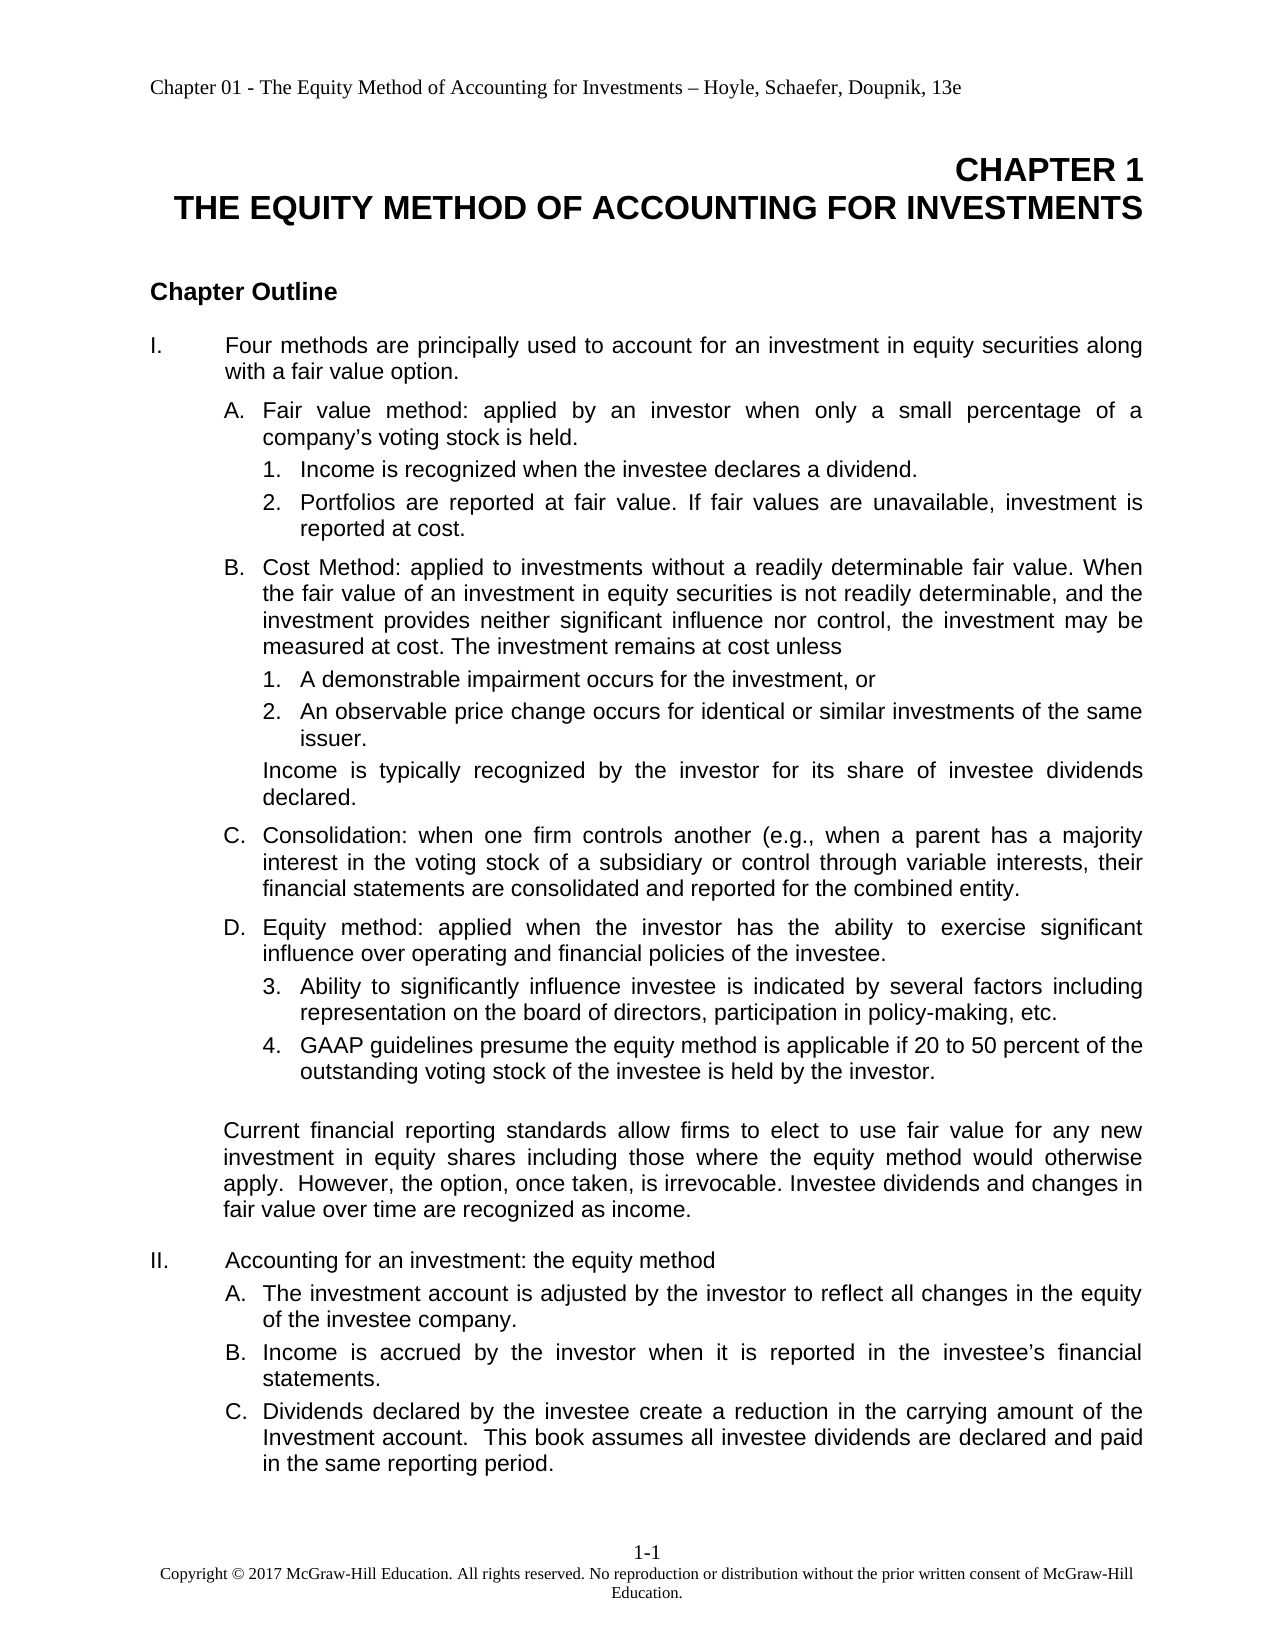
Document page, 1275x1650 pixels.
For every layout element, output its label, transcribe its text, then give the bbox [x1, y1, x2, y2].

text Current financial reporting standards allow firms to elect to use fair value for any new investment in equity shares including those where the equity method would otherwise apply. However, the option, once taken, is irrevocable. Investee dividends and changes in fair value over time are recognized as income. [223, 1117, 1144, 1223]
list Four methods are principally used to account for an investment in equity securities along with a fair value option. [150, 332, 1144, 385]
list A demonstrable impairment occurs for the investment, or [262, 666, 1144, 692]
list The investment account is adjusted by the investor to reflect all changes in the equity of the investee company. [225, 1280, 1144, 1332]
list Dividends declared by the investee create a reduction in the carrying amount of the Investment account. This book assumes all investee dividends are declared and paid in the same reporting period. [225, 1398, 1144, 1477]
list Consolidation: when one firm controls another (e.g., when a parent has a majority interest in the voting stock of a subsidiary or control through variable interests, their financial statements are consolidated and reported for the combined entity. [223, 822, 1144, 901]
list Equity method: applied when the investor has the ability to exercise significant influence over operating and financial policies of the investee. [223, 914, 1144, 967]
subtitle Chapter Outline [150, 277, 1144, 306]
title the equity method of accounting for investments [150, 188, 1144, 227]
list Cost Method: applied to investments without a readily determinable fair value. When the fair value of an investment in equity securities is not readily determinable, and the investment provides neither significant influence nor control, the investment may be measured at cost. The investment remains at cost unless [223, 554, 1144, 659]
list An observable price change occurs for identical or similar investments of the same issuer. [262, 698, 1144, 751]
text Income is typically recognized by the investor for its share of investee dividends declared. [262, 757, 1144, 810]
list GAAP guidelines presume the equity method is applicable if 20 to 50 percent of the outstanding voting stock of the investee is held by the investor. [262, 1032, 1144, 1084]
list Income is recognized when the investee declares a dividend. [262, 456, 1144, 482]
list Accounting for an investment: the equity method [150, 1247, 1144, 1273]
list Income is accrued by the investor when it is reported in the investee’s financial statements. [225, 1339, 1144, 1391]
list Ability to significantly influence investee is indicated by several factors including representation on the board of directors, participation in policy-making, etc. [262, 973, 1144, 1026]
text Chapter 1 [150, 150, 1144, 188]
list Portfolios are reported at fair value. If fair values are unavailable, investment is reported at cost. [262, 489, 1144, 541]
list Fair value method: applied by an investor when only a small percentage of a company’s voting stock is held. [223, 397, 1144, 450]
